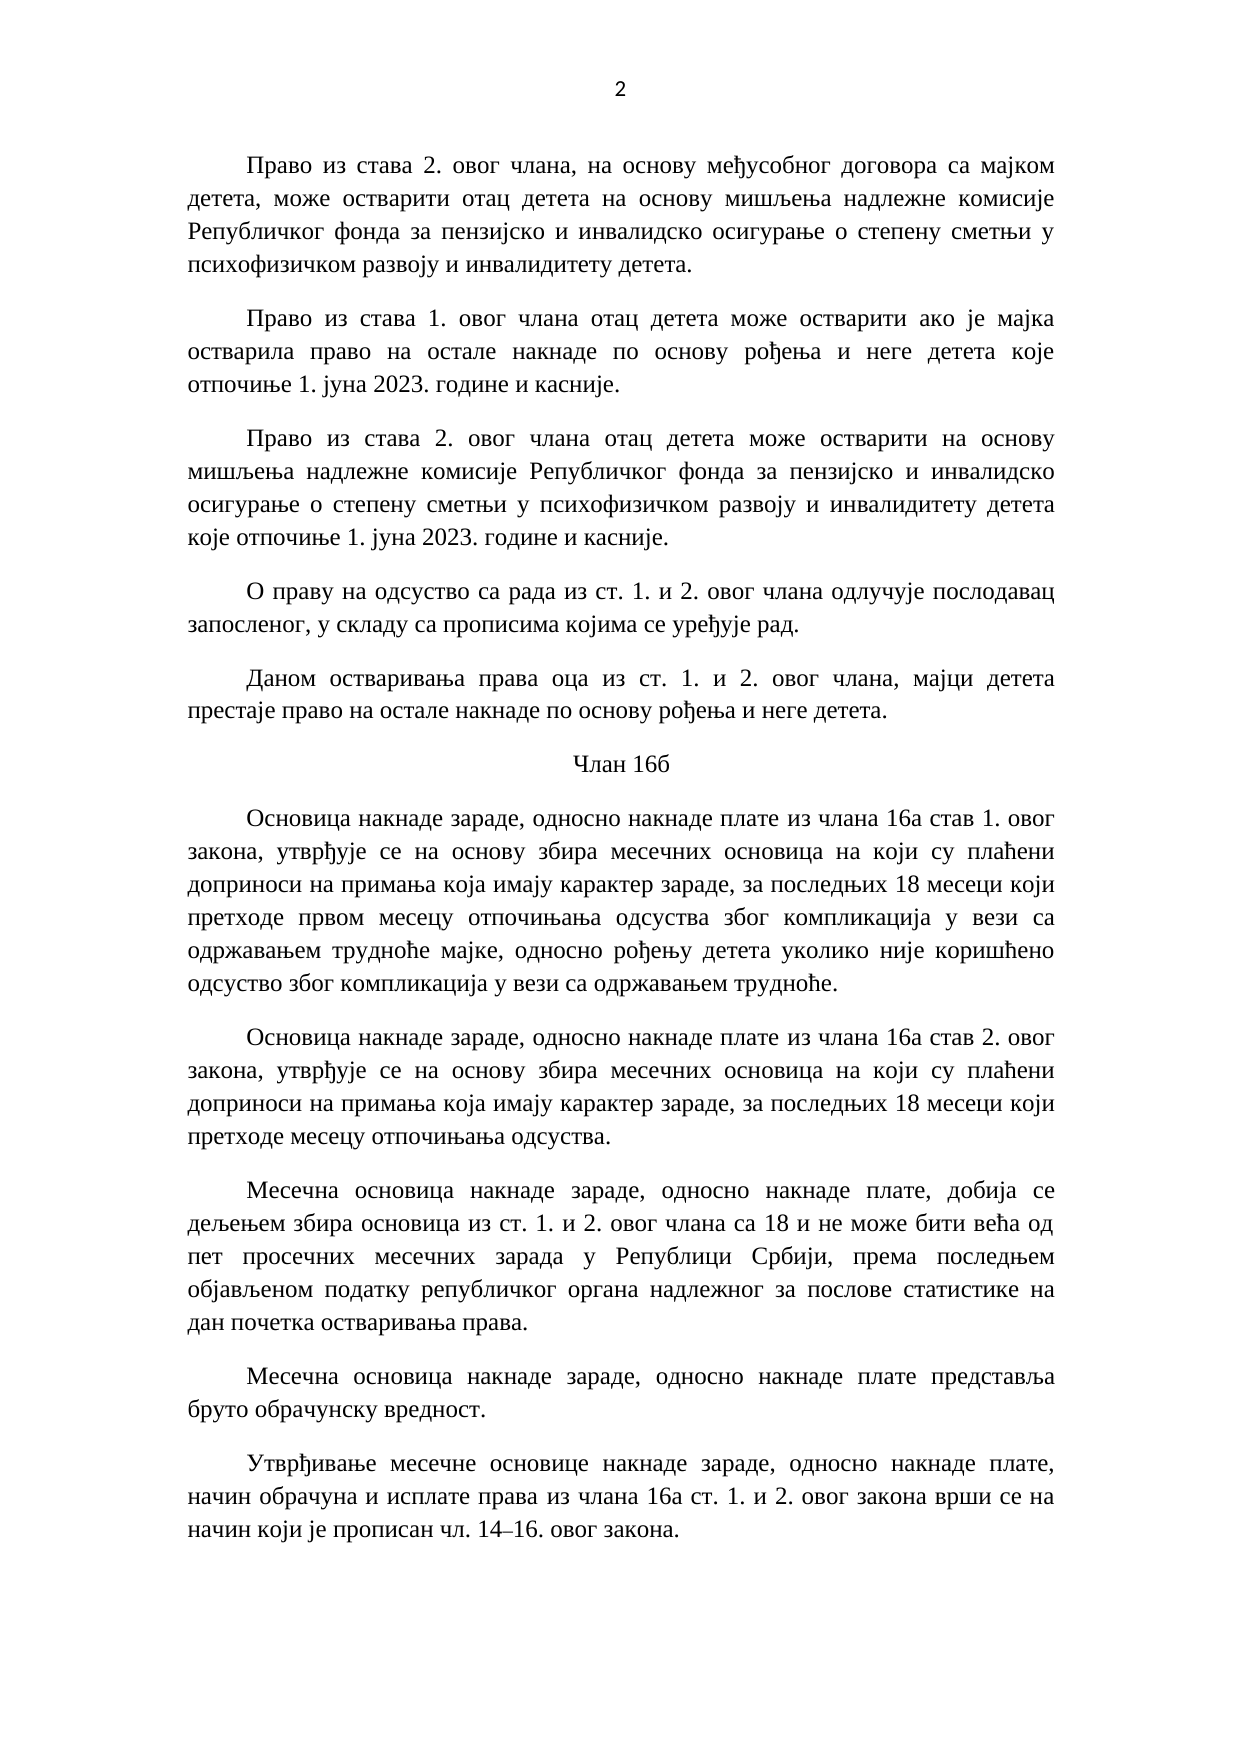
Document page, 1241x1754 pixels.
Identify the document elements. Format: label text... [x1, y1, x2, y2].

text Месечна основица накнаде зараде, односно накнаде плате представља бруто обрачунску вредност. [187, 1361, 1056, 1423]
text Право из става 2. овог члана, на основу међусобног договора са мајком детета, може остварити отац детета на основу мишљења надлежне комисије Републичког фонда за пензијско и инвалидско осигурање о степену сметњи у психофизичком развоју и инвалидитету детета. [187, 150, 1056, 278]
text Даном остваривања права оца из ст. 1. и 2. овог члана, мајци детета престаје право на остале накнаде по основу рођења и неге детета. [187, 663, 1056, 724]
text Право из става 2. овог члана отац детета може остварити на основу мишљења надлежне комисије Републичког фонда за пензијско и инвалидско осигурање о степену сметњи у психофизичком развоју и инвалидитету детета које отпочиње 1. јуна 2023. године и касније. [187, 423, 1056, 551]
text Утврђивање месечне основице накнаде зараде, односно накнаде плате, начин обрачуна и исплате права из члана 16а ст. 1. и 2. овог закона врши се на начин који је прописан чл. 14–16. овог закона. [187, 1448, 1056, 1543]
text О праву на одсуство са рада из ст. 1. и 2. овог члана одлучује послодавац запосленог, у складу са прописима којима се уређује рад. [187, 576, 1056, 637]
text Основица накнаде зараде, односно накнаде плате из члана 16а став 2. овог закона, утврђује се на основу збира месечних основица на који су плаћени доприноси на примања која имају карактер зараде, за последњих 18 месеци који претходе месецу отпочињања одсуства. [187, 1022, 1056, 1150]
text Члан 16б [187, 749, 1056, 778]
text Основица накнаде зараде, односно накнаде плате из члана 16а став 1. овог закона, утврђује се на основу збира месечних основица на који су плаћени доприноси на примања која имају карактер зараде, за последњих 18 месеци који претходе првом месецу отпочињања одсуства због компликација у вези са одржавањем трудноће мајке, односно рођењу детета уколико није коришћено одсуство због компликација у вези са одржавањем трудноће. [187, 803, 1056, 997]
text Право из става 1. овог члана отац детета може остварити ако је мајка остварила право на остале накнаде по основу рођења и неге детета које отпочиње 1. јуна 2023. године и касније. [187, 303, 1056, 398]
text Месечна основица накнаде зараде, односно накнаде плате, добија се дељењем збира основица из ст. 1. и 2. овог члана са 18 и не може бити већа од пет просечних месечних зарада у Републици Србији, према последњем објављеном податку републичког органа надлежног за послове статистике на дан почетка остваривања права. [187, 1175, 1056, 1336]
